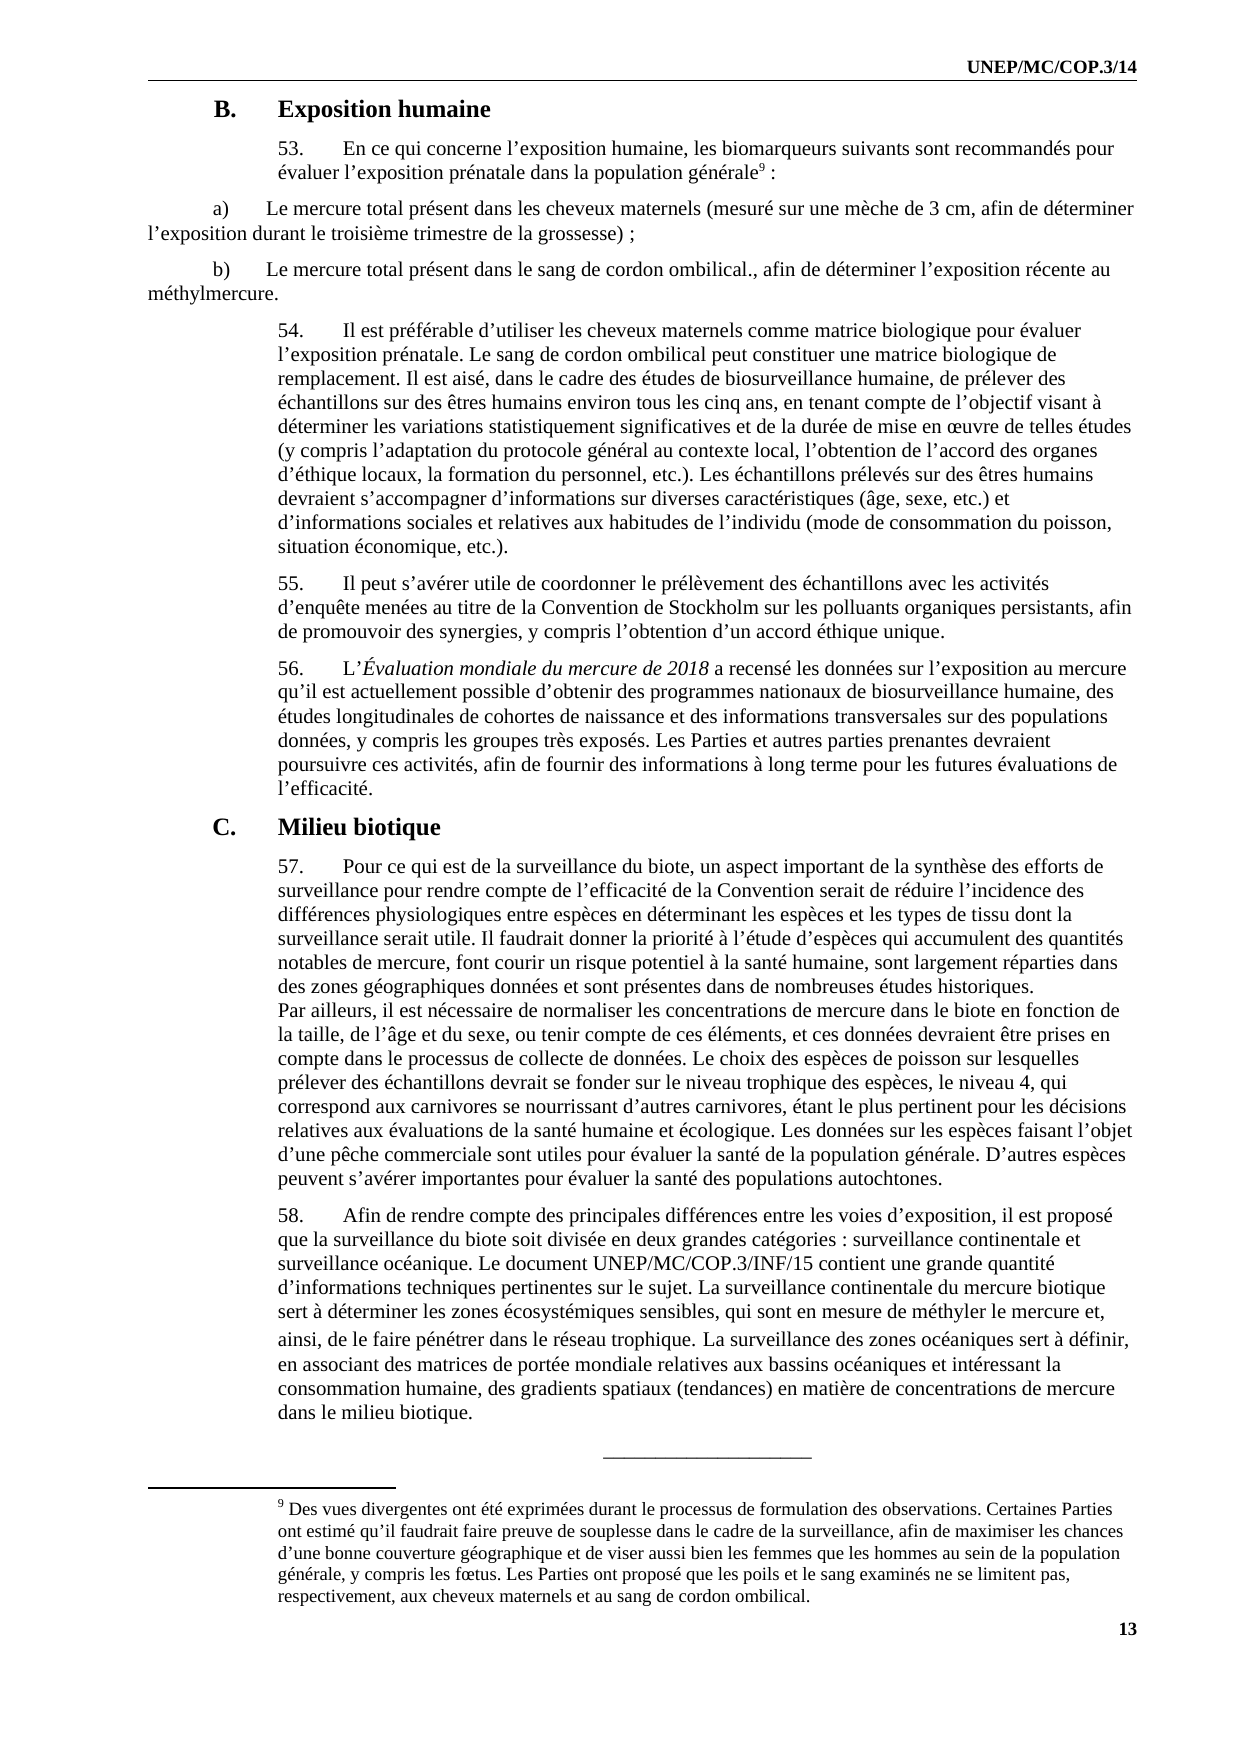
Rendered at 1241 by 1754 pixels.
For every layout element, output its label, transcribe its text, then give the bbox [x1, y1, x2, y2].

text En ce qui concerne l’exposition humaine, les biomarqueurs suivants sont recommandés pour évaluer l’exposition prénatale dans la population générale : [278, 136, 1137, 184]
text Il est préférable d’utiliser les cheveux maternels comme matrice biologique pour évaluer l’exposition prénatale. Le sang de cordon ombilical peut constituer une matrice biologique de remplacement. Il est aisé, dans le cadre des études de biosurveillance humaine, de prélever des échantillons sur des êtres humains environ tous les cinq ans, en tenant compte de l’objectif visant à déterminer les variations statistiquement significatives et de la durée de mise en œuvre de telles études (y compris l’adaptation du protocole général au contexte local, l’obtention de l’accord des organes d’éthique locaux, la formation du personnel, etc.). Les échantillons prélevés sur des êtres humains devraient s’accompagner d’informations sur diverses caractéristiques (âge, sexe, etc.) et d’informations sociales et relatives aux habitudes de l’individu (mode de consommation du poisson, situation économique, etc.). [278, 318, 1137, 558]
text C. Milieu biotique [148, 812, 1107, 841]
list Le mercure total présent dans les cheveux maternels (mesuré sur une mèche de 3 cm, afin de déterminer l’exposition durant le troisième trimestre de la grossesse) ; [148, 196, 1137, 244]
list ____________________ [278, 1437, 1137, 1461]
text Pour ce qui est de la surveillance du biote, un aspect important de la synthèse des efforts de surveillance pour rendre compte de l’efficacité de la Convention serait de réduire l’incidence des différences physiologiques entre espèces en déterminant les espèces et les types de tissu dont la surveillance serait utile. Il faudrait donner la priorité à l’étude d’espèces qui accumulent des quantités notables de mercure, font courir un risque potentiel à la santé humaine, sont largement réparties dans des zones géographiques données et sont présentes dans de nombreuses études historiques. Par ailleurs, il est nécessaire de normaliser les concentrations de mercure dans le biote en fonction de la taille, de l’âge et du sexe, ou tenir compte de ces éléments, et ces données devraient être prises en compte dans le processus de collecte de données. Le choix des espèces de poisson sur lesquelles prélever des échantillons devrait se fonder sur le niveau trophique des espèces, le niveau 4, qui correspond aux carnivores se nourrissant d’autres carnivores, étant le plus pertinent pour les décisions relatives aux évaluations de la santé humaine et écologique. Les données sur les espèces faisant l’objet d’une pêche commerciale sont utiles pour évaluer la santé de la population générale. D’autres espèces peuvent s’avérer importantes pour évaluer la santé des populations autochtones. [278, 853, 1137, 1190]
text L’Évaluation mondiale du mercure de 2018 a recensé les données sur l’exposition au mercure qu’il est actuellement possible d’obtenir des programmes nationaux de biosurveillance humaine, des études longitudinales de cohortes de naissance et des informations transversales sur des populations données, y compris les groupes très exposés. Les Parties et autres parties prenantes devraient poursuivre ces activités, afin de fournir des informations à long terme pour les futures évaluations de l’efficacité. [278, 655, 1137, 800]
text Il peut s’avérer utile de coordonner le prélèvement des échantillons avec les activités d’enquête menées au titre de la Convention de Stockholm sur les polluants organiques persistants, afin de promouvoir des synergies, y compris l’obtention d’un accord éthique unique. [278, 571, 1137, 643]
list Le mercure total présent dans le sang de cordon ombilical., afin de déterminer l’exposition récente au méthylmercure. [148, 257, 1137, 305]
text Afin de rendre compte des principales différences entre les voies d’exposition, il est proposé que la surveillance du biote soit divisée en deux grandes catégories : surveillance continentale et surveillance océanique. Le document UNEP/MC/COP.3/INF/15 contient une grande quantité d’informations techniques pertinentes sur le sujet. La surveillance continentale du mercure biotique sert à déterminer les zones écosystémiques sensibles, qui sont en mesure de méthyler le mercure et, ainsi, de le faire pénétrer dans le réseau trophique. La surveillance des zones océaniques sert à définir, en associant des matrices de portée mondiale relatives aux bassins océaniques et intéressant la consommation humaine, des gradients spatiaux (tendances) en matière de concentrations de mercure dans le milieu biotique. [278, 1203, 1137, 1424]
text B. Exposition humaine [148, 94, 1107, 123]
